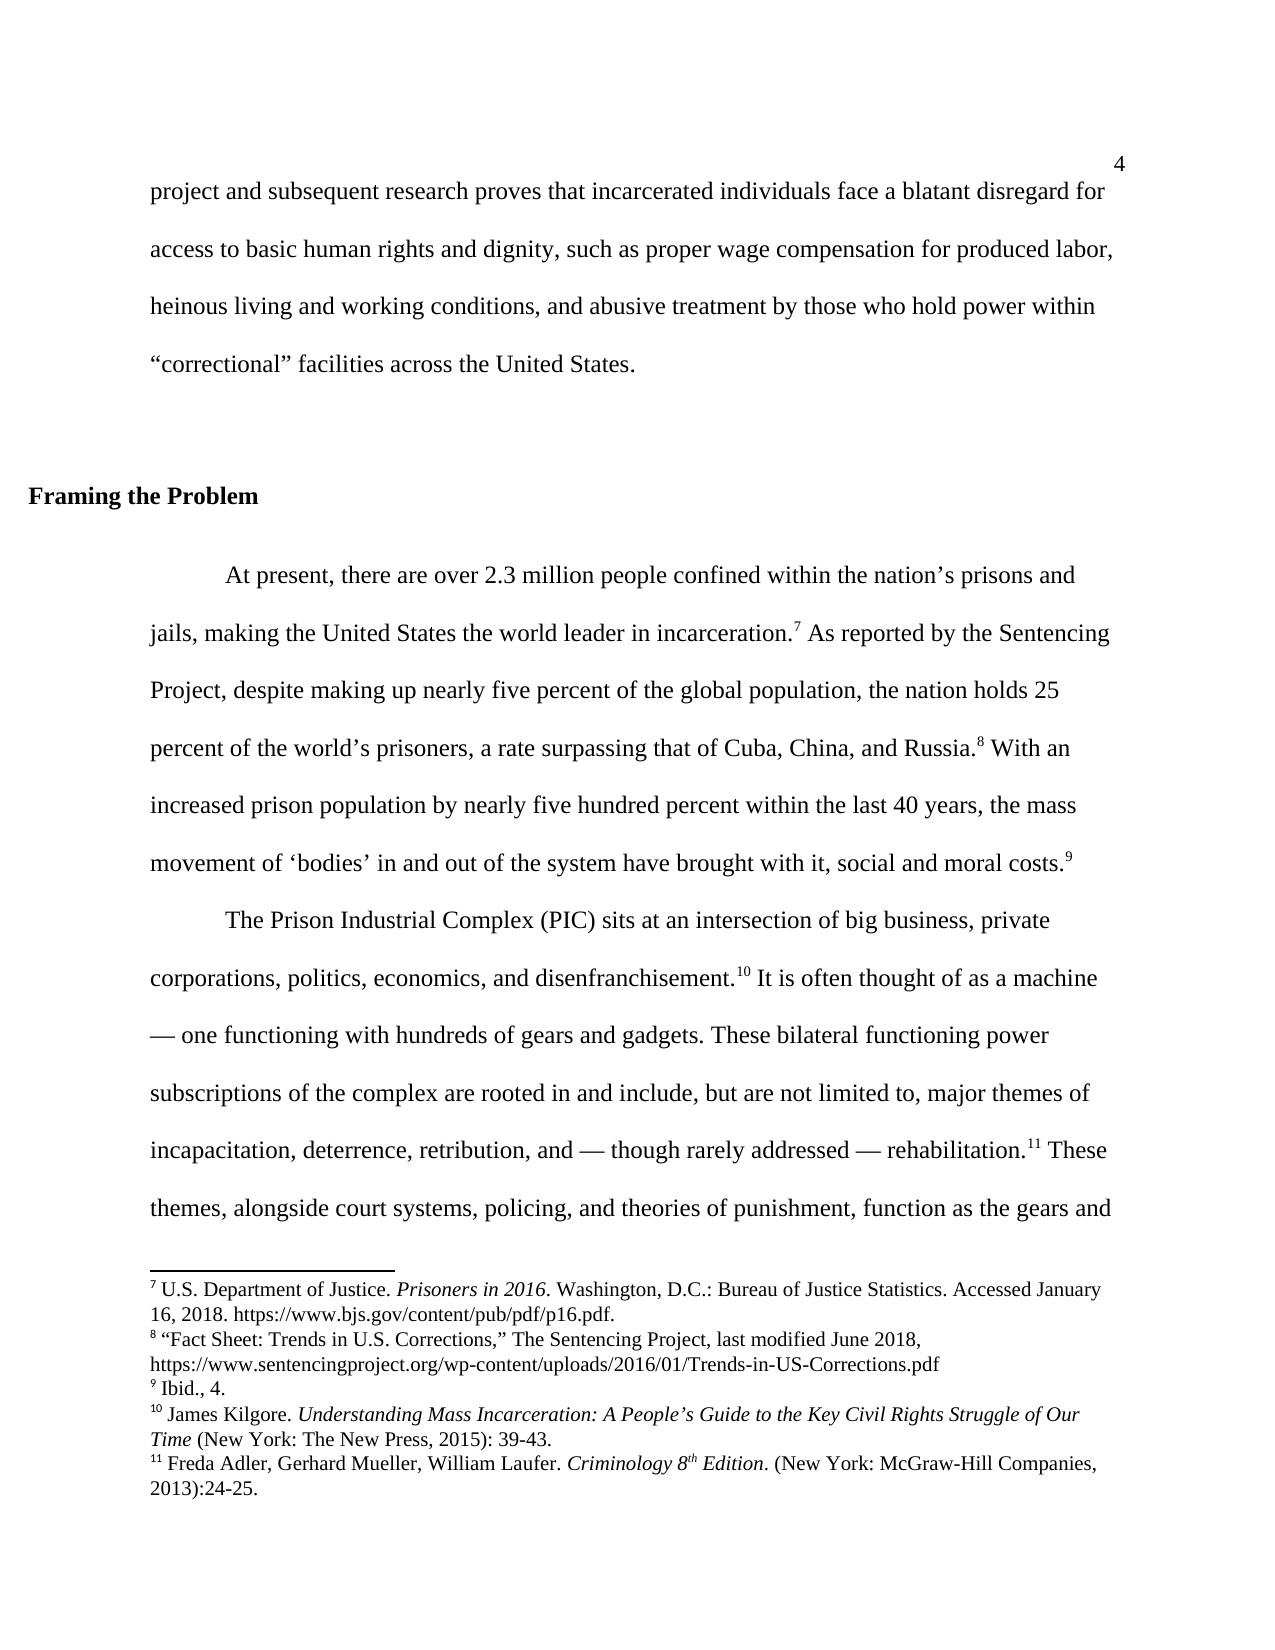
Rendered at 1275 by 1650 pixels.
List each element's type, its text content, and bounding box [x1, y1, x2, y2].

subtitle Framing the Problem [28, 481, 1125, 510]
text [150, 176, 1125, 378]
text At present, there are over 2.3 million people confined within the nation’s prisons and jails, making the United States the world leader in incarceration. As reported by the Sentencing Project, despite making up nearly five percent of the global population, the nation holds 25 percent of the world’s prisoners, a rate surpassing that of Cuba, China, and Russia. With an increased prison population by nearly five hundred percent within the last 40 years, the mass movement of ‘bodies’ in and out of the system have brought with it, social and moral costs. [150, 560, 1125, 876]
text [150, 905, 1125, 1221]
